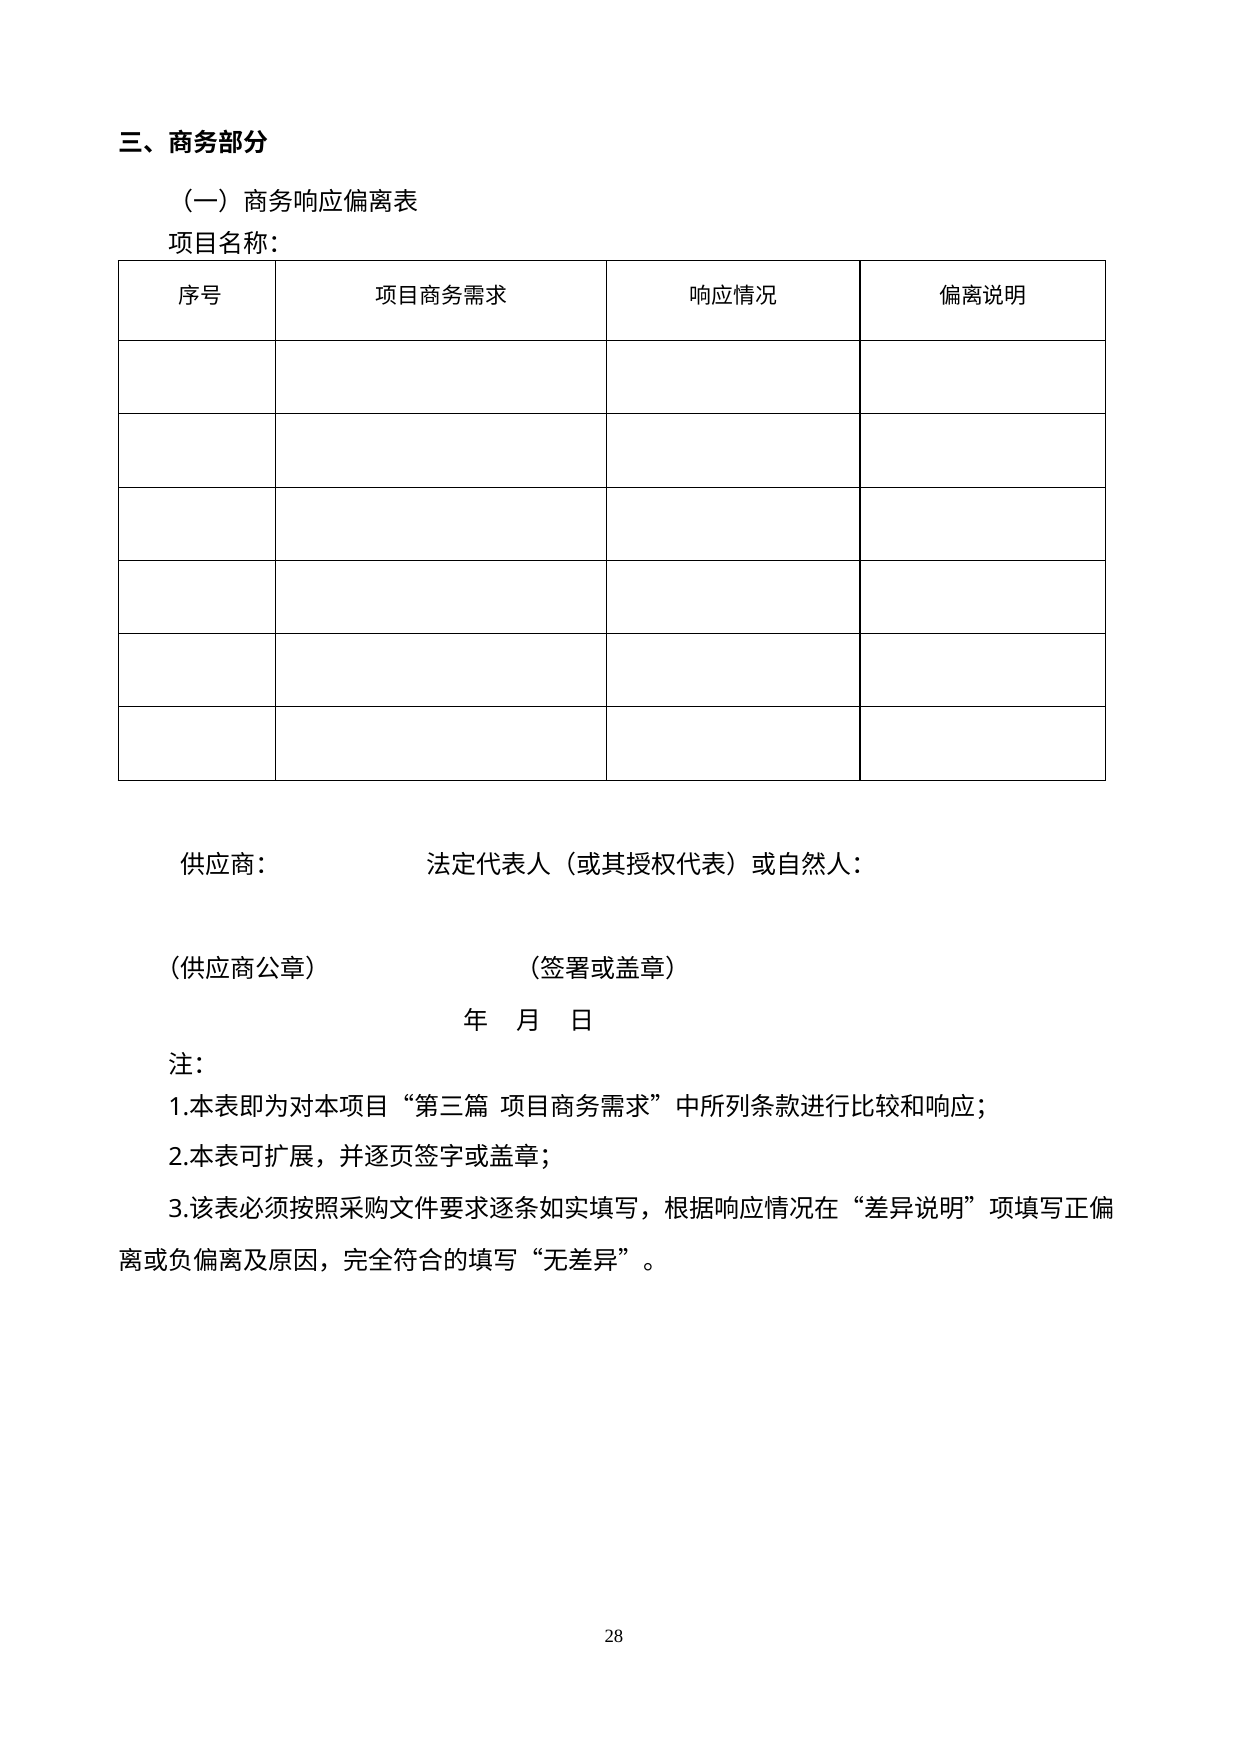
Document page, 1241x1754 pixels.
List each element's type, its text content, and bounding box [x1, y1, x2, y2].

table_cell [276, 341, 606, 413]
subtitle 三、商务部分 [118, 123, 1122, 159]
text 年 月 日 [118, 988, 1122, 1040]
table_cell [276, 488, 606, 560]
text （一）商务响应偏离表 [118, 177, 1122, 219]
table_cell [607, 707, 859, 779]
table_cell [119, 414, 275, 487]
table_header 序号 [119, 261, 275, 340]
table_cell [861, 341, 1105, 413]
table_cell [119, 341, 275, 413]
table_cell [607, 341, 859, 413]
table_header 偏离说明 [861, 261, 1105, 340]
text 3.该表必须按照采购文件要求逐条如实填写，根据响应情况在“差异说明”项填写正偏离或负偏离及原因，完全符合的填写“无差异”。 [118, 1175, 1122, 1279]
text （供应商公章） （签署或盖章） [118, 936, 1122, 988]
text 1.本表即为对本项目“第三篇 项目商务需求”中所列条款进行比较和响应； [118, 1082, 1122, 1123]
table_cell [276, 561, 606, 633]
text 供应商： 法定代表人（或其授权代表）或自然人： [118, 832, 1122, 884]
table_cell [861, 634, 1105, 706]
table_header 项目商务需求 [276, 261, 606, 340]
table_cell [607, 634, 859, 706]
table_cell [119, 488, 275, 560]
table_cell [861, 561, 1105, 633]
table_cell [607, 414, 859, 487]
table_cell [276, 707, 606, 779]
text 注： [118, 1040, 1122, 1082]
table_cell [861, 707, 1105, 779]
table_header 响应情况 [607, 261, 859, 340]
text 项目名称： [118, 219, 1122, 260]
table_cell [119, 561, 275, 633]
text 2.本表可扩展，并逐页签字或盖章； [118, 1123, 1122, 1175]
table_cell [119, 707, 275, 779]
table_cell [276, 414, 606, 487]
table_cell [276, 634, 606, 706]
table_cell [861, 488, 1105, 560]
table_cell [607, 488, 859, 560]
table_cell [119, 634, 275, 706]
table_cell [607, 561, 859, 633]
table_cell [861, 414, 1105, 487]
